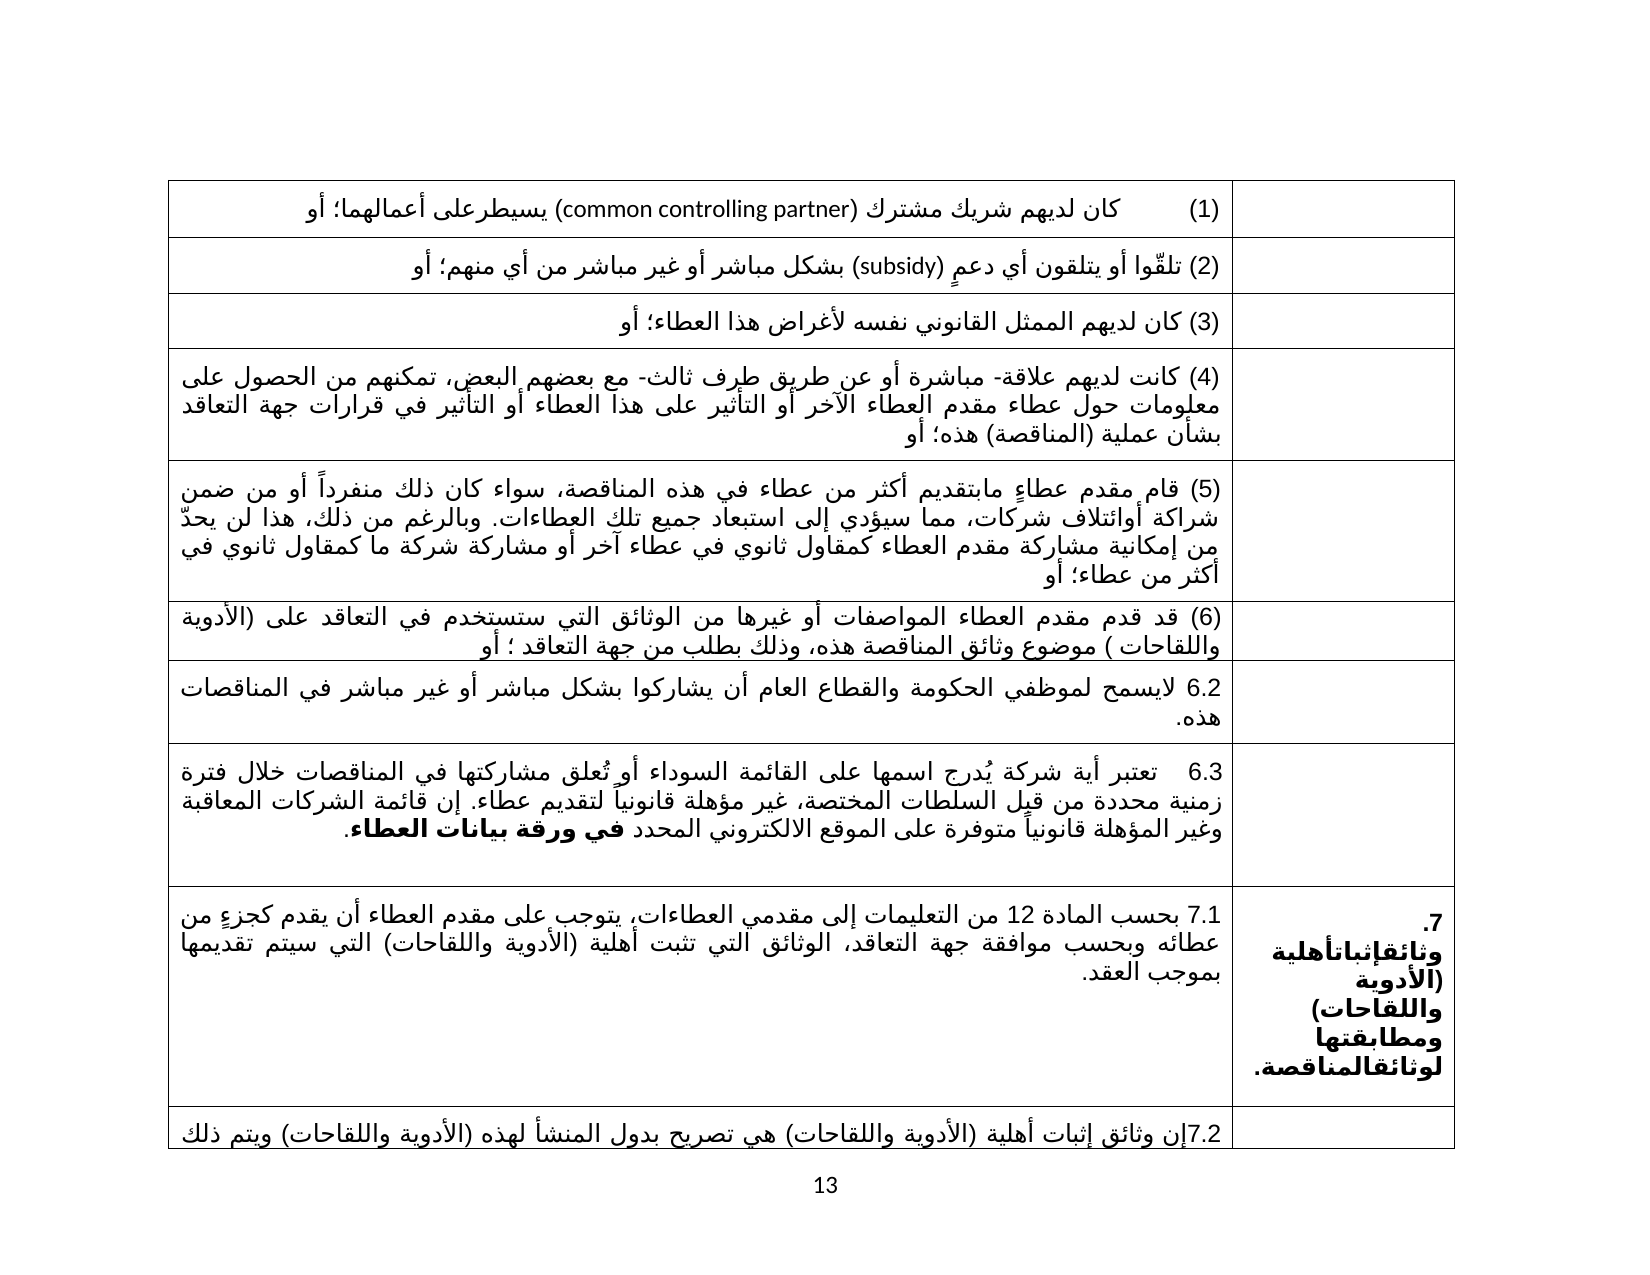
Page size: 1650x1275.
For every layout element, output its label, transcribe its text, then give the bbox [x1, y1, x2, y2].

table_cell (5) قام مقدم عطاءٍ مابتقديم أكثر من عطاء في هذه المناقصة، سواء كان ذلك منفرداً أو من ضمن شراكة أوائتلاف شركات، مما سيؤدي إلى استبعاد جميع تلك العطاءات. وبالرغم من ذلك، هذا لن يحدّ من إمكانية مشاركة مقدم العطاء كمقاول ثانوي في عطاء آخر أو مشاركة شركة ما كمقاول ثانوي في أكثر من عطاء؛ أو [169, 461, 1232, 601]
table_cell [1233, 238, 1454, 293]
table_cell [1233, 349, 1454, 460]
table_cell [1233, 661, 1454, 743]
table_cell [169, 1107, 1232, 1148]
table_cell [1233, 602, 1454, 660]
table_cell [1233, 744, 1454, 886]
table_cell (1) كان لديهم شريك مشترك (common controlling partner) يسيطرعلى أعمالهما؛ أو [169, 181, 1232, 237]
table_cell (6) قد قدم مقدم العطاء المواصفات أو غيرها من الوثائق التي ستستخدم في التعاقد على (الأدوية واللقاحات ) موضوع وثائق المناقصة هذه، وذلك بطلب من جهة التعاقد ؛ أو [169, 602, 1232, 660]
table_cell [1233, 294, 1454, 348]
table_cell (4) كانت لديهم علاقة- مباشرة أو عن طريق طرف ثالث- مع بعضهم البعض، تمكنهم من الحصول على معلومات حول عطاء مقدم العطاء الآخر أو التأثير على هذا العطاء أو التأثير في قرارات جهة التعاقد بشأن عملية (المناقصة) هذه؛ أو [169, 349, 1232, 460]
table_cell 6.2 لايسمح لموظفي الحكومة والقطاع العام أن يشاركوا بشكل مباشر أو غير مباشر في المناقصات هذه. [169, 661, 1232, 743]
table_cell (2) تلقّوا أو يتلقون أي دعمٍ (subsidy) بشكل مباشر أو غير مباشر من أي منهم؛ أو [169, 238, 1232, 293]
table_cell (3) كان لديهم الممثل القانوني نفسه لأغراض هذا العطاء؛ أو [169, 294, 1232, 348]
table_cell [1233, 461, 1454, 601]
table_cell [1233, 1107, 1454, 1148]
table_cell [1233, 181, 1454, 237]
table_cell 7.1 بحسب المادة 12 من التعليمات إلى مقدمي العطاءات، يتوجب على مقدم العطاء أن يقدم كجزءٍ من عطائه وبحسب موافقة جهة التعاقد، الوثائق التي تثبت أهلية (الأدوية واللقاحات) التي سيتم تقديمها بموجب العقد. [169, 887, 1232, 1106]
table_cell 6.3 تعتبر أية شركة يُدرج اسمها على القائمة السوداء أو تُعلق مشاركتها في المناقصات خلال فترة زمنية محددة من قبل السلطات المختصة، غير مؤهلة قانونياً لتقديم عطاء. إن قائمة الشركات المعاقبة وغير المؤهلة قانونياً متوفرة على الموقع الالكتروني المحدد في ورقة بيانات العطاء. [169, 744, 1232, 886]
table_cell 7. وثائقإثباتأهلية (الأدوية واللقاحات) ومطابقتها لوثائقالمناقصة. [1233, 887, 1454, 1106]
